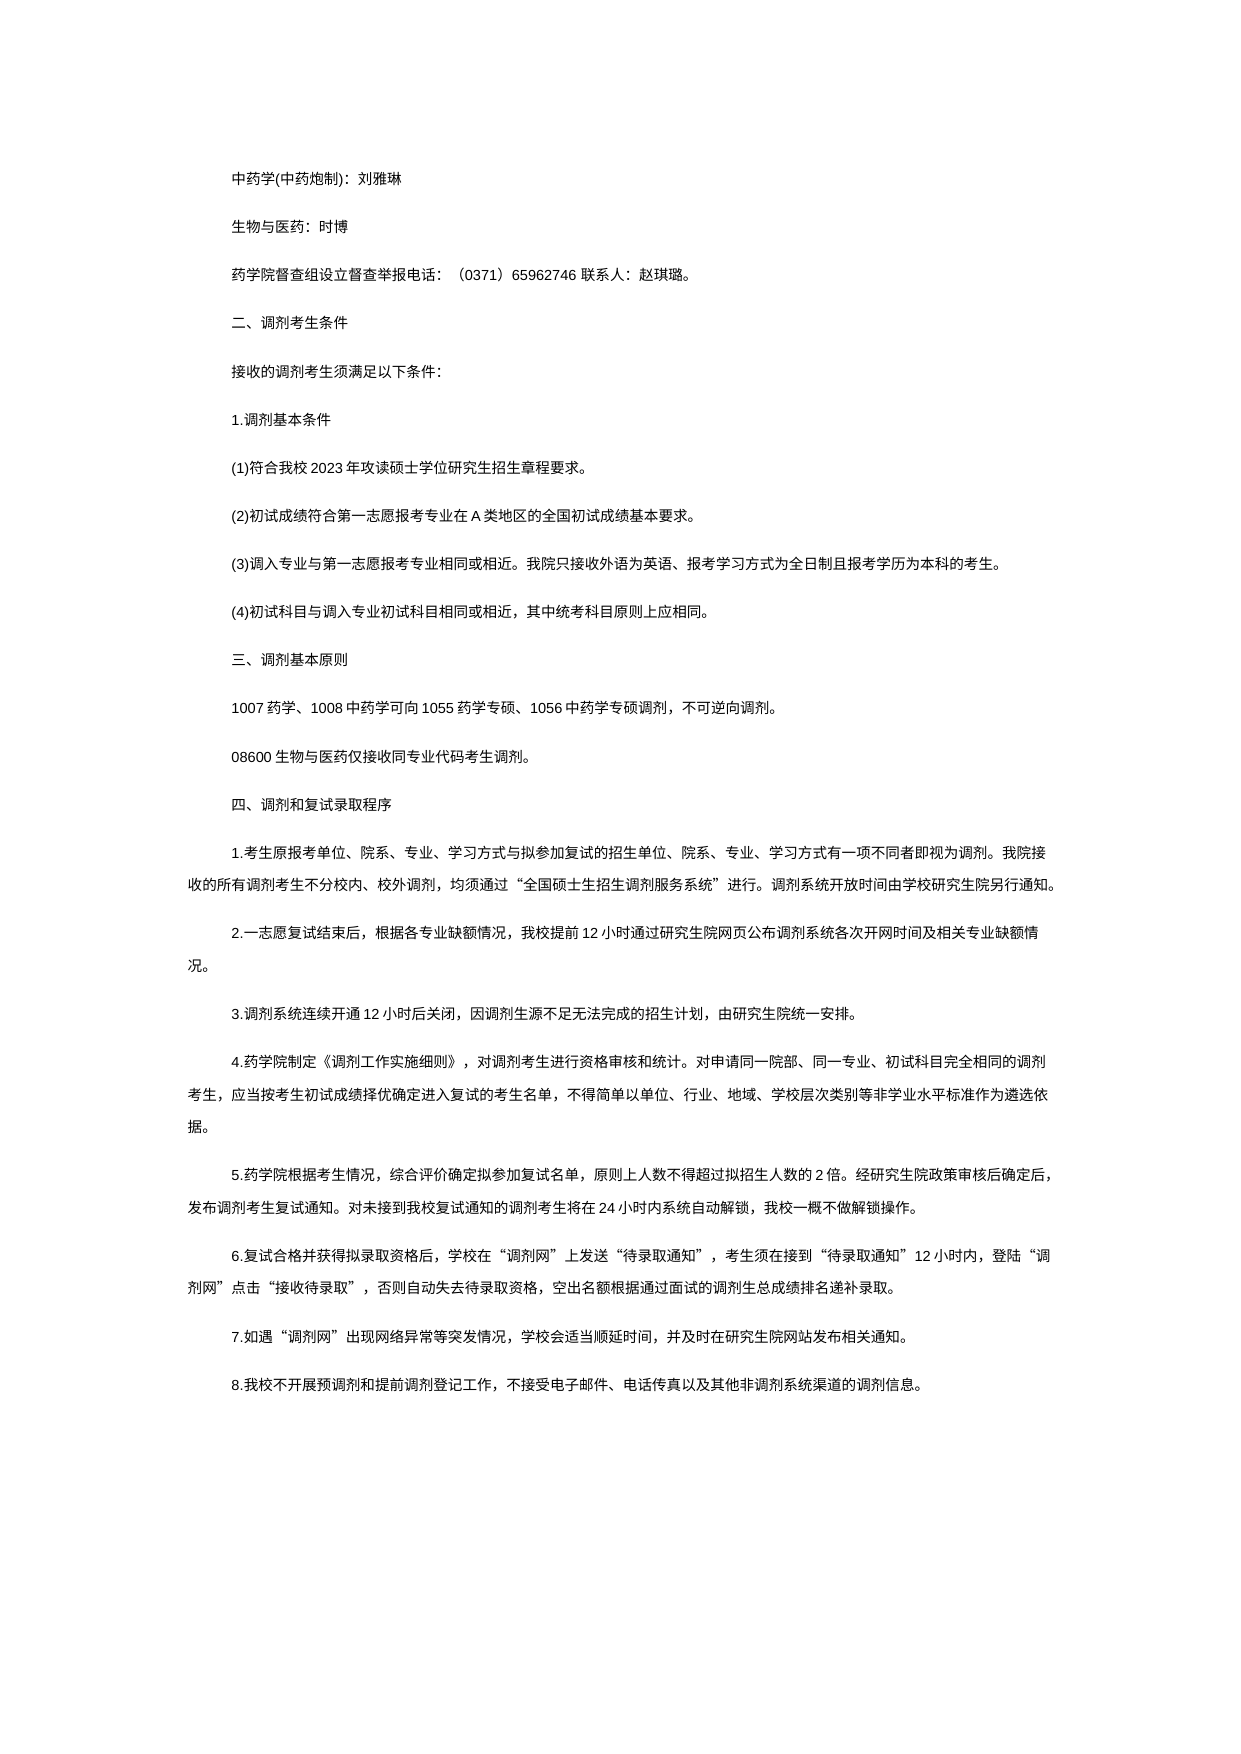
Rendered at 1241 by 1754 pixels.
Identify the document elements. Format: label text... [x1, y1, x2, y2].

text 1007药学、1008中药学可向1055药学专硕、1056中药学专硕调剂，不可逆向调剂。 [187, 691, 1053, 724]
text 中药学(中药炮制)：刘雅琳 [187, 162, 1053, 194]
text 2.一志愿复试结束后，根据各专业缺额情况，我校提前12小时通过研究生院网页公布调剂系统各次开网时间及相关专业缺额情况。 [187, 916, 1053, 981]
text (3)调入专业与第一志愿报考专业相同或相近。我院只接收外语为英语、报考学习方式为全日制且报考学历为本科的考生。 [187, 547, 1053, 579]
text 三、调剂基本原则 [187, 643, 1053, 676]
text 8.我校不开展预调剂和提前调剂登记工作，不接受电子邮件、电话传真以及其他非调剂系统渠道的调剂信息。 [187, 1368, 1053, 1400]
text 1.考生原报考单位、院系、专业、学习方式与拟参加复试的招生单位、院系、专业、学习方式有一项不同者即视为调剂。我院接收的所有调剂考生不分校内、校外调剂，均须通过“全国硕士生招生调剂服务系统”进行。调剂系统开放时间由学校研究生院另行通知。 [187, 836, 1053, 901]
text (4)初试科目与调入专业初试科目相同或相近，其中统考科目原则上应相同。 [187, 595, 1053, 628]
text 4.药学院制定《调剂工作实施细则》，对调剂考生进行资格审核和统计。对申请同一院部、同一专业、初试科目完全相同的调剂考生，应当按考生初试成绩择优确定进入复试的考生名单，不得简单以单位、行业、地域、学校层次类别等非学业水平标准作为遴选依据。 [187, 1045, 1053, 1143]
text 四、调剂和复试录取程序 [187, 788, 1053, 820]
text 药学院督查组设立督查举报电话：（0371）65962746 联系人：赵琪璐。 [187, 258, 1053, 291]
text 6.复试合格并获得拟录取资格后，学校在“调剂网”上发送“待录取通知”，考生须在接到“待录取通知”12小时内，登陆“调剂网”点击“接收待录取”，否则自动失去待录取资格，空出名额根据通过面试的调剂生总成绩排名递补录取。 [187, 1239, 1053, 1304]
text 接收的调剂考生须满足以下条件： [187, 354, 1053, 387]
text 二、调剂考生条件 [187, 306, 1053, 339]
text 1.调剂基本条件 [187, 403, 1053, 435]
text 生物与医药：时博 [187, 210, 1053, 243]
text 08600生物与医药仅接收同专业代码考生调剂。 [187, 739, 1053, 772]
text (2)初试成绩符合第一志愿报考专业在A类地区的全国初试成绩基本要求。 [187, 499, 1053, 531]
text (1)符合我校2023年攻读硕士学位研究生招生章程要求。 [187, 451, 1053, 483]
text 7.如遇“调剂网”出现网络异常等突发情况，学校会适当顺延时间，并及时在研究生院网站发布相关通知。 [187, 1319, 1053, 1352]
text 3.调剂系统连续开通12小时后关闭，因调剂生源不足无法完成的招生计划，由研究生院统一安排。 [187, 997, 1053, 1029]
text 5.药学院根据考生情况，综合评价确定拟参加复试名单，原则上人数不得超过拟招生人数的2倍。经研究生院政策审核后确定后，发布调剂考生复试通知。对未接到我校复试通知的调剂考生将在24小时内系统自动解锁，我校一概不做解锁操作。 [187, 1158, 1053, 1223]
